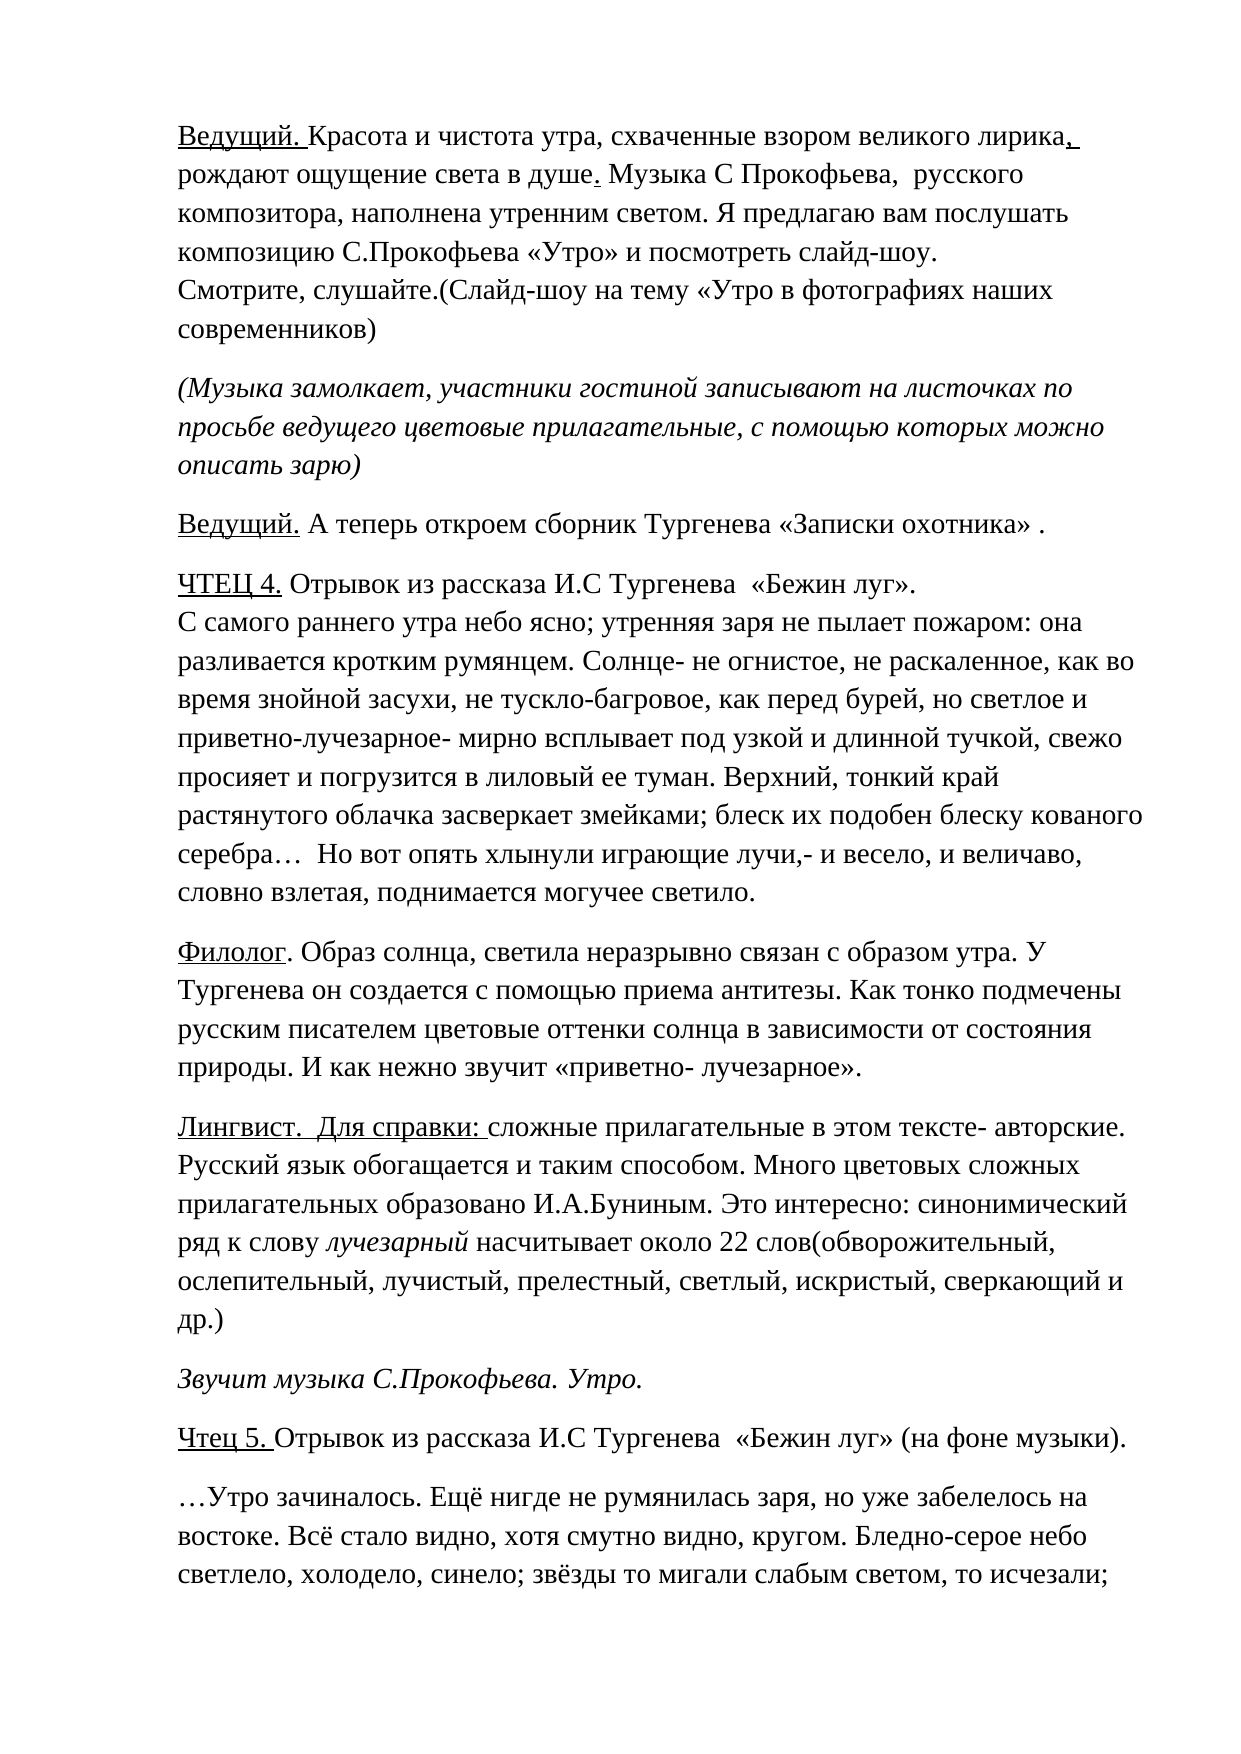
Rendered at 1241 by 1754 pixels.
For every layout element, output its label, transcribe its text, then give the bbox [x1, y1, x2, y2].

text Филолог. Образ солнца, светила неразрывно связан с образом утра. У Тургенева он создается с помощью приема антитезы. Как тонко подмечены русским писателем цветовые оттенки солнца в зависимости от состояния природы. И как нежно звучит «приветно- лучезарное». [177, 934, 1152, 1083]
text ЧТЕЦ 4. Отрывок из рассказа И.С Тургенева «Бежин луг». [177, 566, 1152, 599]
text Ведущий. Красота и чистота утра, схваченные взором великого лирика, рождают ощущение света в душе. Музыка С Прокофьева, русского композитора, наполнена утренним светом. Я предлагаю вам послушать композицию С.Прокофьева «Утро» и посмотреть слайд-шоу. Смотрите, слушайте.(Слайд-шоу на тему «Утро в фотографиях наших современников) [177, 118, 1152, 344]
text Чтец 5. Отрывок из рассказа И.С Тургенева «Бежин луг» (на фоне музыки). [177, 1420, 1152, 1454]
text Звучит музыка С.Прокофьева. Утро. [177, 1361, 1152, 1394]
text С самого раннего утра небо ясно; утренняя заря не пылает пожаром: она разливается кротким румянцем. Солнце- не огнистое, не раскаленное, как во время знойной засухи, не тускло-багровое, как перед бурей, но светлое и приветно-лучезарное- мирно всплывает под узкой и длинной тучкой, свежо просияет и погрузится в лиловый ее туман. Верхний, тонкий край растянутого облачка засверкает змейками; блеск их подобен блеску кованого серебра… Но вот опять хлынули играющие лучи,- и весело, и величаво, словно взлетая, поднимается могучее светило. [177, 604, 1152, 908]
text (Музыка замолкает, участники гостиной записывают на листочках по просьбе ведущего цветовые прилагательные, с помощью которых можно описать зарю) [177, 370, 1152, 481]
text Лингвист. Для справки: сложные прилагательные в этом тексте- авторские. Русский язык обогащается и таким способом. Много цветовых сложных прилагательных образовано И.А.Буниным. Это интересно: синонимический ряд к слову лучезарный насчитывает около 22 слов(обворожительный, ослепительный, лучистый, прелестный, светлый, искристый, сверкающий и др.) [177, 1109, 1152, 1335]
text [177, 1479, 1152, 1590]
text Ведущий. А теперь откроем сборник Тургенева «Записки охотника» . [177, 507, 1152, 540]
